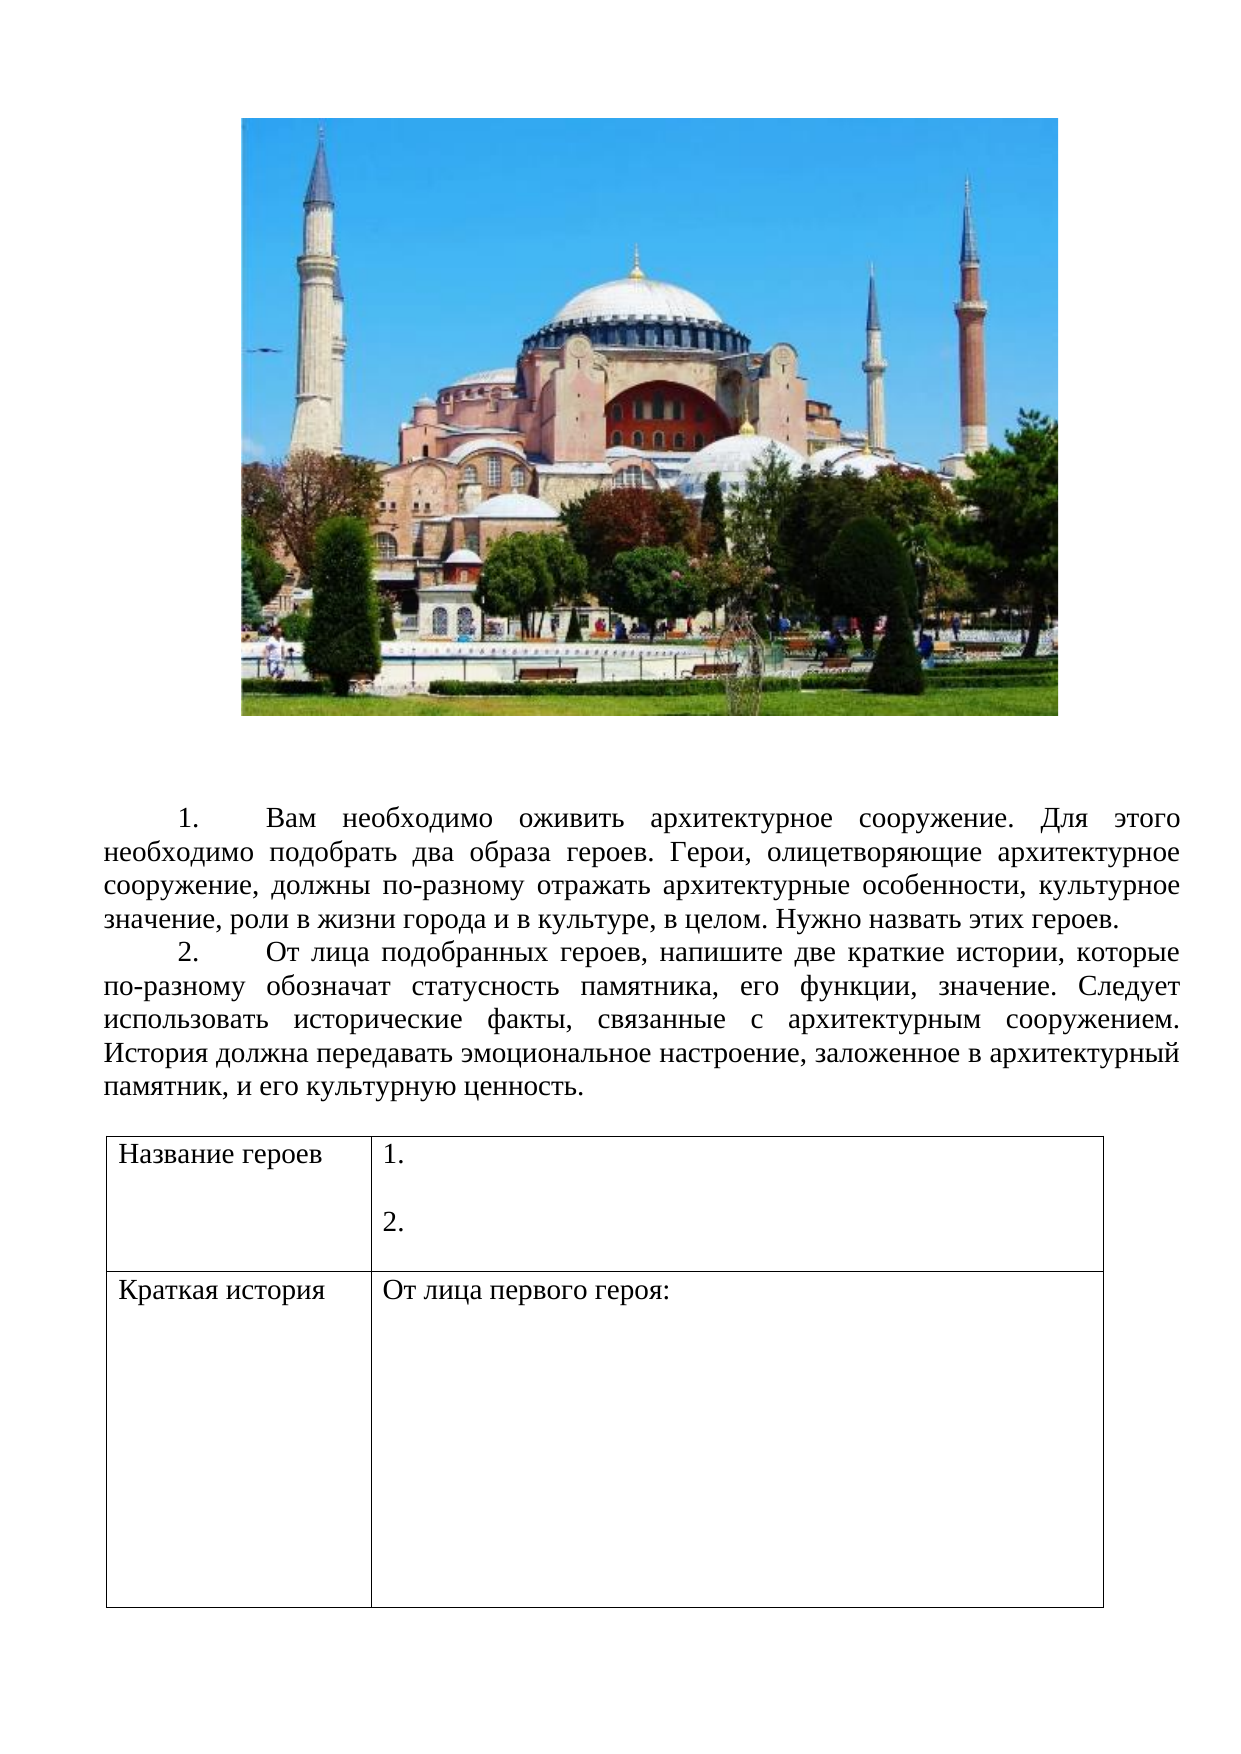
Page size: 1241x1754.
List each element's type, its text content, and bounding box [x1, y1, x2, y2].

list От лица подобранных героев, напишите две краткие истории, которые по-разному обозначат статусность памятника, его функции, значение. Следует использовать исторические факты, связанные с архитектурным сооружением. История должна передавать эмоциональное настроение, заложенное в архитектурный памятник, и его культурную ценность. [103, 934, 1181, 1102]
list Вам необходимо оживить архитектурное сооружение. Для этого необходимо подобрать два образа героев. Герои, олицетворяющие архитектурное сооружение, должны по-разному отражать архитектурные особенности, культурное значение, роли в жизни города и в культуре, в целом. Нужно назвать этих героев. [103, 800, 1181, 934]
picture [241, 118, 1059, 716]
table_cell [372, 1272, 1103, 1607]
table_cell Краткая история [107, 1272, 371, 1607]
table_header 1. 2. [372, 1137, 1103, 1271]
table_header Название героев [107, 1137, 371, 1271]
